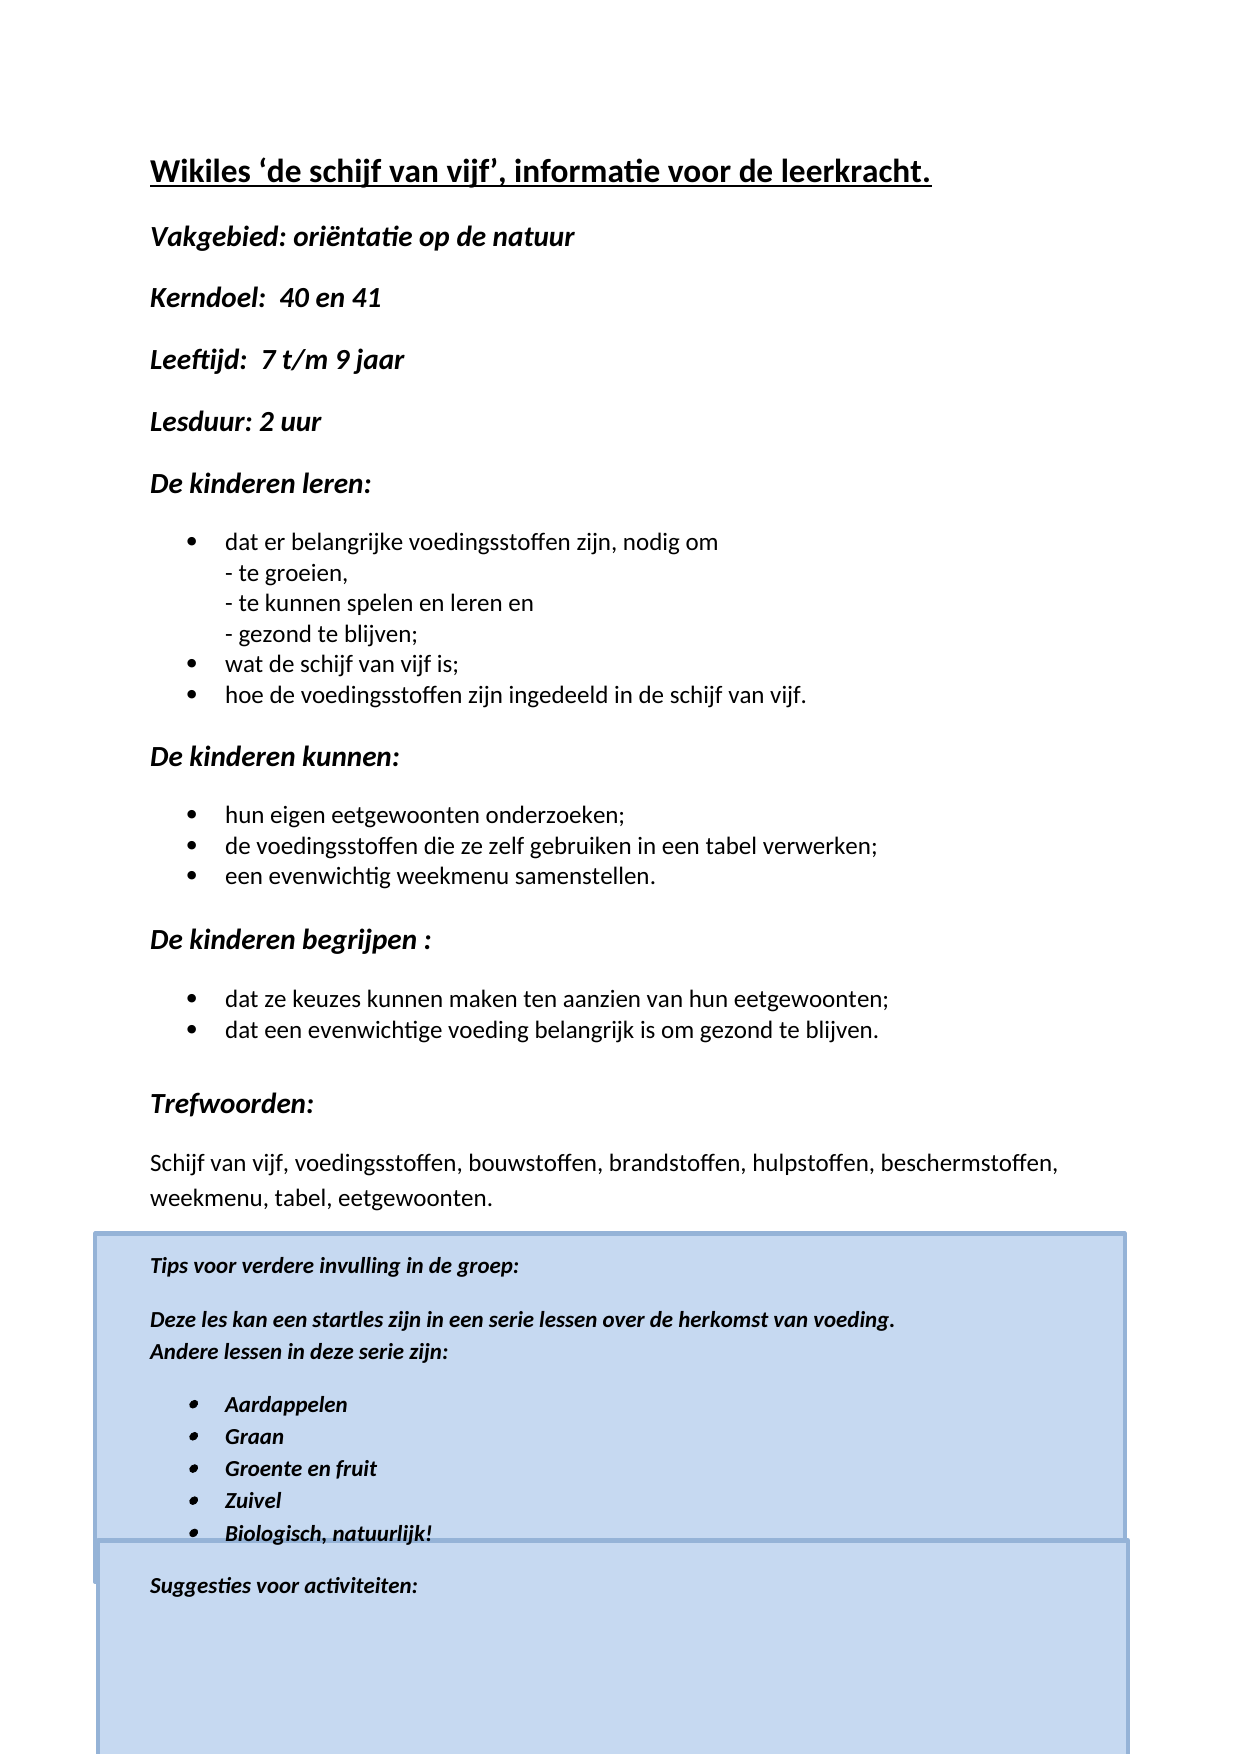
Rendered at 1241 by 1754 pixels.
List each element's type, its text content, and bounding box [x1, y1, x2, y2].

list dat er belangrijke voedingsstoffen zijn, nodig om - te groeien, - te kunnen spelen en leren en - gezond te blijven; [187, 526, 1090, 648]
text De kinderen begrijpen : [150, 921, 1090, 957]
list wat de schijf van vijf is; [187, 648, 1090, 679]
list Groente en fruit [187, 1454, 1090, 1482]
text Deze les kan een startles zijn in een serie lessen over de herkomst van voeding. Andere lessen in deze serie zijn: [150, 1305, 1090, 1365]
list de voedingsstoffen die ze zelf gebruiken in een tabel verwerken; [187, 830, 1090, 860]
text De kinderen leren: [150, 465, 1090, 500]
text Leeftijd: 7 t/m 9 jaar [150, 341, 1090, 377]
text Lesduur: 2 uur [150, 403, 1090, 438]
text Kerndoel: 40 en 41 [150, 279, 1090, 315]
list dat een evenwichtige voeding belangrijk is om gezond te blijven. [187, 1014, 1090, 1044]
text Suggesties voor activiteiten: [150, 1572, 1090, 1600]
text Vakgebied: oriëntatie op de natuur [150, 218, 1090, 253]
list een evenwichtig weekmenu samenstellen. [187, 860, 1090, 891]
text Wikiles ‘de schijf van vijf’, informatie voor de leerkracht. [150, 150, 1090, 191]
text Schijf van vijf, voedingsstoffen, bouwstoffen, brandstoffen, hulpstoffen, beschermstoffen, weekmenu, tabel, eetgewoonten. Tips voor verdere invulling in de groep: [150, 1147, 1090, 1280]
list hoe de voedingsstoffen zijn ingedeeld in de schijf van vijf. [187, 679, 1090, 738]
list Aardappelen [187, 1390, 1090, 1418]
list Graan [187, 1422, 1090, 1450]
text Trefwoorden: [150, 1044, 1090, 1121]
list Zuivel [187, 1486, 1090, 1514]
text De kinderen kunnen: [150, 738, 1090, 773]
list hun eigen eetgewoonten onderzoeken; [187, 799, 1090, 830]
list Biologisch, natuurlijk! [187, 1519, 1090, 1547]
list dat ze keuzes kunnen maken ten aanzien van hun eetgewoonten; [187, 983, 1090, 1014]
